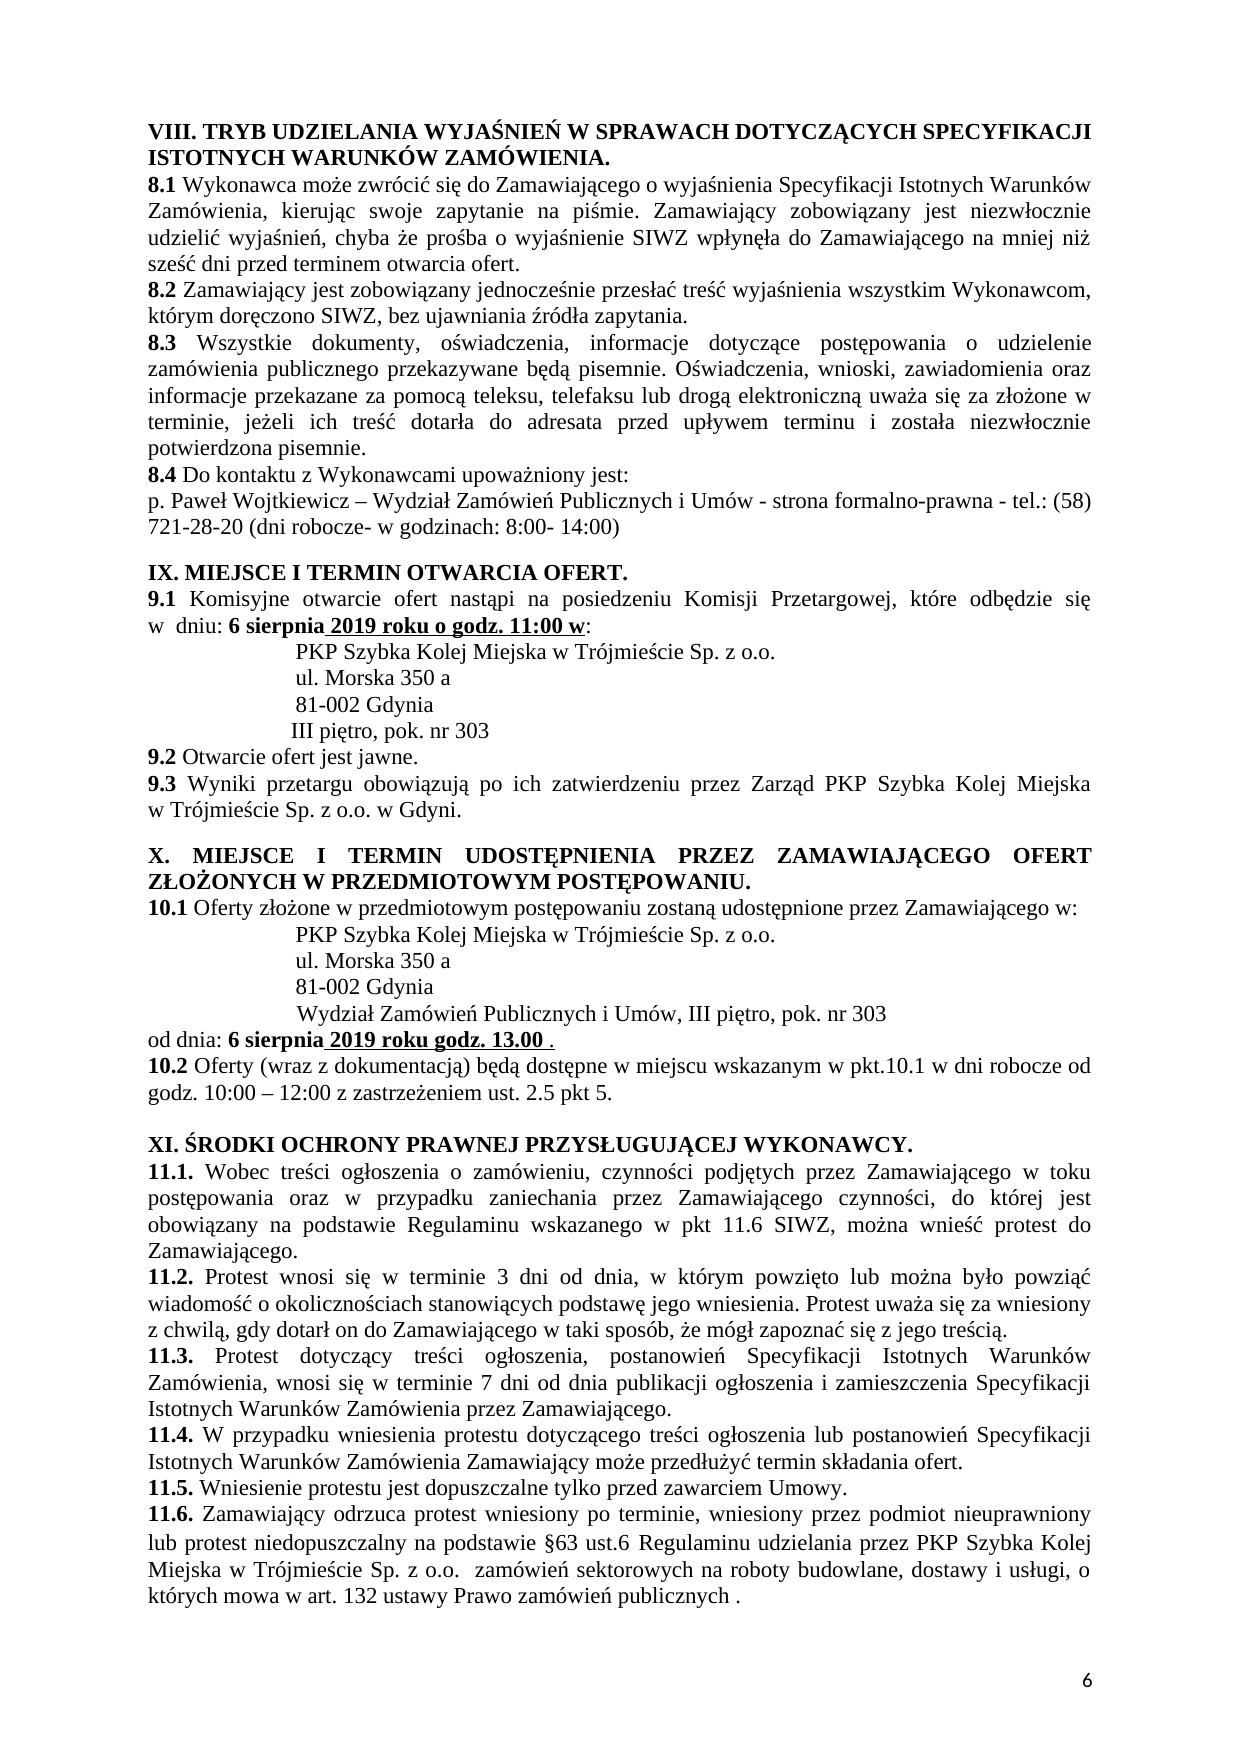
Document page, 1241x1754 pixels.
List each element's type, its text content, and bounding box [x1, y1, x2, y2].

text III piętro, pok. nr 303 [148, 717, 1092, 743]
text PKP Szybka Kolej Miejska w Trójmieście Sp. z o.o. [148, 921, 1092, 947]
text VIII. TRYB UDZIELANIA WYJAŚNIEŃ W SPRAWACH DOTYCZĄCYCH SPECYFIKACJI ISTOTNYCH WARUNKÓW ZAMÓWIENIA. [148, 118, 1092, 171]
text 11.1. Wobec treści ogłoszenia o zamówieniu, czynności podjętych przez Zamawiającego w toku postępowania oraz w przypadku zaniechania przez Zamawiającego czynności, do której jest obowiązany na podstawie Regulaminu wskazanego w pkt 11.6 SIWZ, można wnieść protest do Zamawiającego. [148, 1158, 1092, 1263]
text 9.1 Komisyjne otwarcie ofert nastąpi na posiedzeniu Komisji Przetargowej, które odbędzie się w dniu: 6 sierpnia 2019 roku o godz. 11:00 w: [148, 585, 1092, 638]
text p. Paweł Wojtkiewicz – Wydział Zamówień Publicznych i Umów - strona formalno-prawna - tel.: (58) 721-28-20 (dni robocze- w godzinach: 8:00- 14:00) [148, 487, 1092, 540]
text 10.1 Oferty złożone w przedmiotowym postępowaniu zostaną udostępnione przez Zamawiającego w: [148, 894, 1092, 921]
text 11.4. W przypadku wniesienia protestu dotyczącego treści ogłoszenia lub postanowień Specyfikacji Istotnych Warunków Zamówienia Zamawiający może przedłużyć termin składania ofert. [148, 1421, 1092, 1474]
text 9.3 Wyniki przetargu obowiązują po ich zatwierdzeniu przez Zarząd PKP Szybka Kolej Miejska w Trójmieście Sp. z o.o. w Gdyni. [148, 770, 1092, 822]
text 11.2. Protest wnosi się w terminie 3 dni od dnia, w którym powzięto lub można było powziąć wiadomość o okolicznościach stanowiących podstawę jego wniesienia. Protest uważa się za wniesiony z chwilą, gdy dotarł on do Zamawiającego w taki sposób, że mógł zapoznać się z jego treścią. [148, 1263, 1092, 1342]
text IX. MIEJSCE I TERMIN OTWARCIA OFERT. [148, 559, 1092, 585]
text ul. Morska [148, 947, 1092, 973]
text 9.2 Otwarcie ofert jest jawne. [148, 743, 1092, 770]
text 8.4 Do kontaktu z Wykonawcami upoważniony jest: [148, 461, 1092, 487]
text 10.2 Oferty (wraz z dokumentacją) będą dostępne w miejscu wskazanym w pkt.10.1 w dni robocze od godz. 10:00 – 12:00 z zastrzeżeniem ust. 2.5 pkt 5. [148, 1052, 1092, 1105]
text PKP Szybka Kolej Miejska w Trójmieście Sp. z o.o. [148, 638, 1092, 664]
text ul. Morska [148, 664, 1092, 691]
text X. MIEJSCE I TERMIN UDOSTĘPNIENIA PRZEZ ZAMAWIAJĄCEGO OFERT ZŁOŻONYCH W PRZEDMIOTOWYM POSTĘPOWANIU. [148, 842, 1092, 894]
text 81-002 Gdynia [148, 973, 1092, 1000]
text 81-002 Gdynia [148, 691, 1092, 717]
text XI. ŚRODKI OCHRONY PRAWNEJ PRZYSŁUGUJĄCEJ WYKONAWCY. [148, 1132, 1092, 1158]
text od dnia: 6 sierpnia 2019 roku godz. 13.00 . [148, 1026, 1092, 1052]
text 8.2 Zamawiający jest zobowiązany jednocześnie przesłać treść wyjaśnienia wszystkim Wykonawcom, którym doręczono SIWZ, bez ujawniania źródła zapytania. [148, 276, 1092, 329]
text Wydział Zamówień Publicznych i Umów, III piętro, pok. nr 303 [148, 1000, 1092, 1026]
text 11.5. Wniesienie protestu jest dopuszczalne tylko przed zawarciem Umowy. [148, 1474, 1092, 1501]
text 11.6. Zamawiający odrzuca protest wniesiony po terminie, wniesiony przez podmiot nieuprawniony lub protest niedopuszczalny na podstawie §63 ust.6 Regulaminu udzielania przez PKP Szybka Kolej Miejska w Trójmieście Sp. z o.o. zamówień sektorowych na roboty budowlane, dostawy i usługi, o których mowa w art. 132 ustawy Prawo zamówień publicznych . [148, 1501, 1092, 1608]
text 11.3. Protest dotyczący treści ogłoszenia, postanowień Specyfikacji Istotnych Warunków Zamówienia, wnosi się w terminie 7 dni od dnia publikacji ogłoszenia i zamieszczenia Specyfikacji Istotnych Warunków Zamówienia przez Zamawiającego. [148, 1342, 1092, 1421]
text 8.1 Wykonawca może zwrócić się do Zamawiającego o wyjaśnienia Specyfikacji Istotnych Warunków Zamówienia, kierując swoje zapytanie na piśmie. Zamawiający zobowiązany jest niezwłocznie udzielić wyjaśnień, chyba że prośba o wyjaśnienie SIWZ wpłynęła do Zamawiającego na mniej niż sześć dni przed terminem otwarcia ofert. [148, 171, 1092, 276]
text 8.3 Wszystkie dokumenty, oświadczenia, informacje dotyczące postępowania o udzielenie zamówienia publicznego przekazywane będą pisemnie. Oświadczenia, wnioski, zawiadomienia oraz informacje przekazane za pomocą teleksu, telefaksu lub drogą elektroniczną uważa się za złożone w terminie, jeżeli ich treść dotarła do adresata przed upływem terminu i została niezwłocznie potwierdzona pisemnie. [148, 329, 1092, 461]
